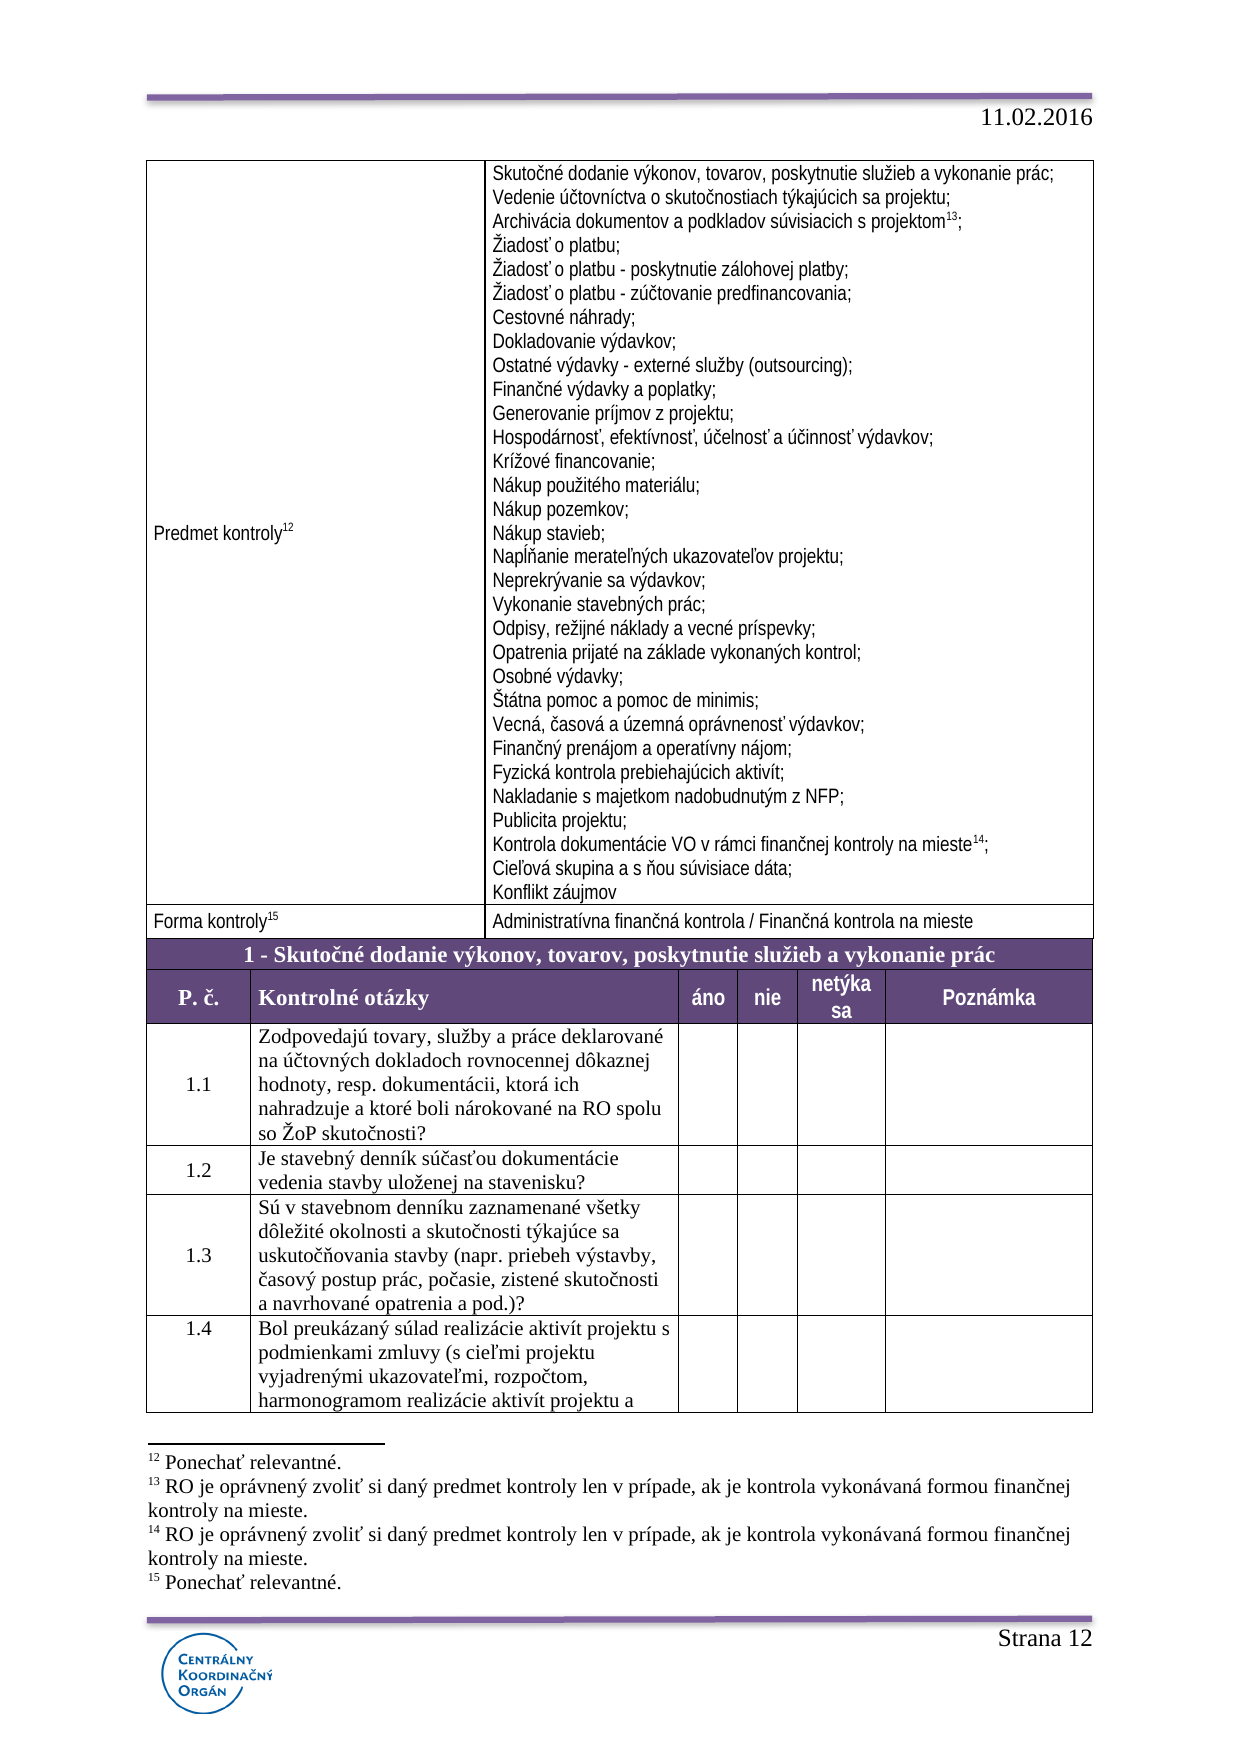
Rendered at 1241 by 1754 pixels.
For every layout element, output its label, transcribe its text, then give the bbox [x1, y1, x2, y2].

table_cell [679, 1146, 737, 1194]
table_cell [251, 1316, 678, 1412]
table_cell [738, 1316, 797, 1412]
table_cell 1.3 [147, 1195, 250, 1315]
table_cell P. č. [147, 970, 250, 1023]
table_cell netýka sa [798, 970, 885, 1023]
table_cell [798, 1024, 885, 1144]
table_cell [679, 1024, 737, 1144]
table_cell Administratívna finančná kontrola / Finančná kontrola na mieste [486, 905, 1093, 938]
table_cell [679, 1195, 737, 1315]
table_cell 1 - Skutočné dodanie výkonov, tovarov, poskytnutie služieb a vykonanie prác [147, 939, 1092, 969]
table_cell áno [679, 970, 737, 1023]
table_cell Forma kontroly [147, 905, 484, 938]
picture [159, 1631, 272, 1713]
table_cell [738, 1024, 797, 1144]
table_cell nie [738, 970, 797, 1023]
table_cell 1.2 [147, 1146, 250, 1194]
table_cell Predmet kontroly [147, 161, 484, 904]
table_cell 1.1 [147, 1024, 250, 1144]
table_cell Skutočné dodanie výkonov, tovarov, poskytnutie služieb a vykonanie prác; Vedenie účtovníctva o skutočnostiach týkajúcich sa projektu; Archivácia dokumentov a podkladov súvisiacich s projektom; Žiadosť o platbu; Žiadosť o platbu - poskytnutie zálohovej platby; Žiadosť o platbu - zúčtovanie predfinancovania; Cestovné náhrady; Dokladovanie výdavkov; Ostatné výdavky - externé služby (outsourcing); Finančné výdavky a poplatky; Generovanie príjmov z projektu; Hospodárnosť, efektívnosť, účelnosť a účinnosť výdavkov; Krížové financovanie; Nákup použitého materiálu; Nákup pozemkov; Nákup stavieb; Napĺňanie merateľných ukazovateľov projektu; Neprekrývanie sa výdavkov; Vykonanie stavebných prác; Odpisy, režijné náklady a vecné príspevky; Opatrenia prijaté na základe vykonaných kontrol; Osobné výdavky; Štátna pomoc a pomoc de minimis; Vecná, časová a územná oprávnenosť výdavkov; Finančný prenájom a operatívny nájom; Fyzická kontrola prebiehajúcich aktivít; Nakladanie s majetkom nadobudnutým z NFP; Publicita projektu; Kontrola dokumentácie VO v rámci finančnej kontroly na mieste; Cieľová skupina a s ňou súvisiace dáta; Konflikt záujmov [486, 161, 1093, 904]
table_cell [738, 1146, 797, 1194]
table_cell [886, 1316, 1092, 1412]
table_cell [886, 1195, 1092, 1315]
table_cell [798, 1316, 885, 1412]
table_cell Je stavebný denník súčasťou dokumentácie vedenia stavby uloženej na stavenisku? [251, 1146, 678, 1194]
table_cell Zodpovedajú tovary, služby a práce deklarované na účtovných dokladoch rovnocennej dôkaznej hodnoty, resp. dokumentácii, ktorá ich nahradzuje a ktoré boli nárokované na RO spolu so ŽoP skutočnosti? [251, 1024, 678, 1144]
table_cell 1.4 [147, 1316, 250, 1412]
table_cell [679, 1316, 737, 1412]
table_cell Kontrolné otázky [251, 970, 678, 1023]
table_cell [886, 1024, 1092, 1144]
table_cell [798, 1195, 885, 1315]
table_cell [886, 1146, 1092, 1194]
table_cell Poznámka [886, 970, 1092, 1023]
table_cell [738, 1195, 797, 1315]
table_cell Sú v stavebnom denníku zaznamenané všetky dôležité okolnosti a skutočnosti týkajúce sa uskutočňovania stavby (napr. priebeh výstavby, časový postup prác, počasie, zistené skutočnosti a navrhované opatrenia a pod.)? [251, 1195, 678, 1315]
table_cell [798, 1146, 885, 1194]
